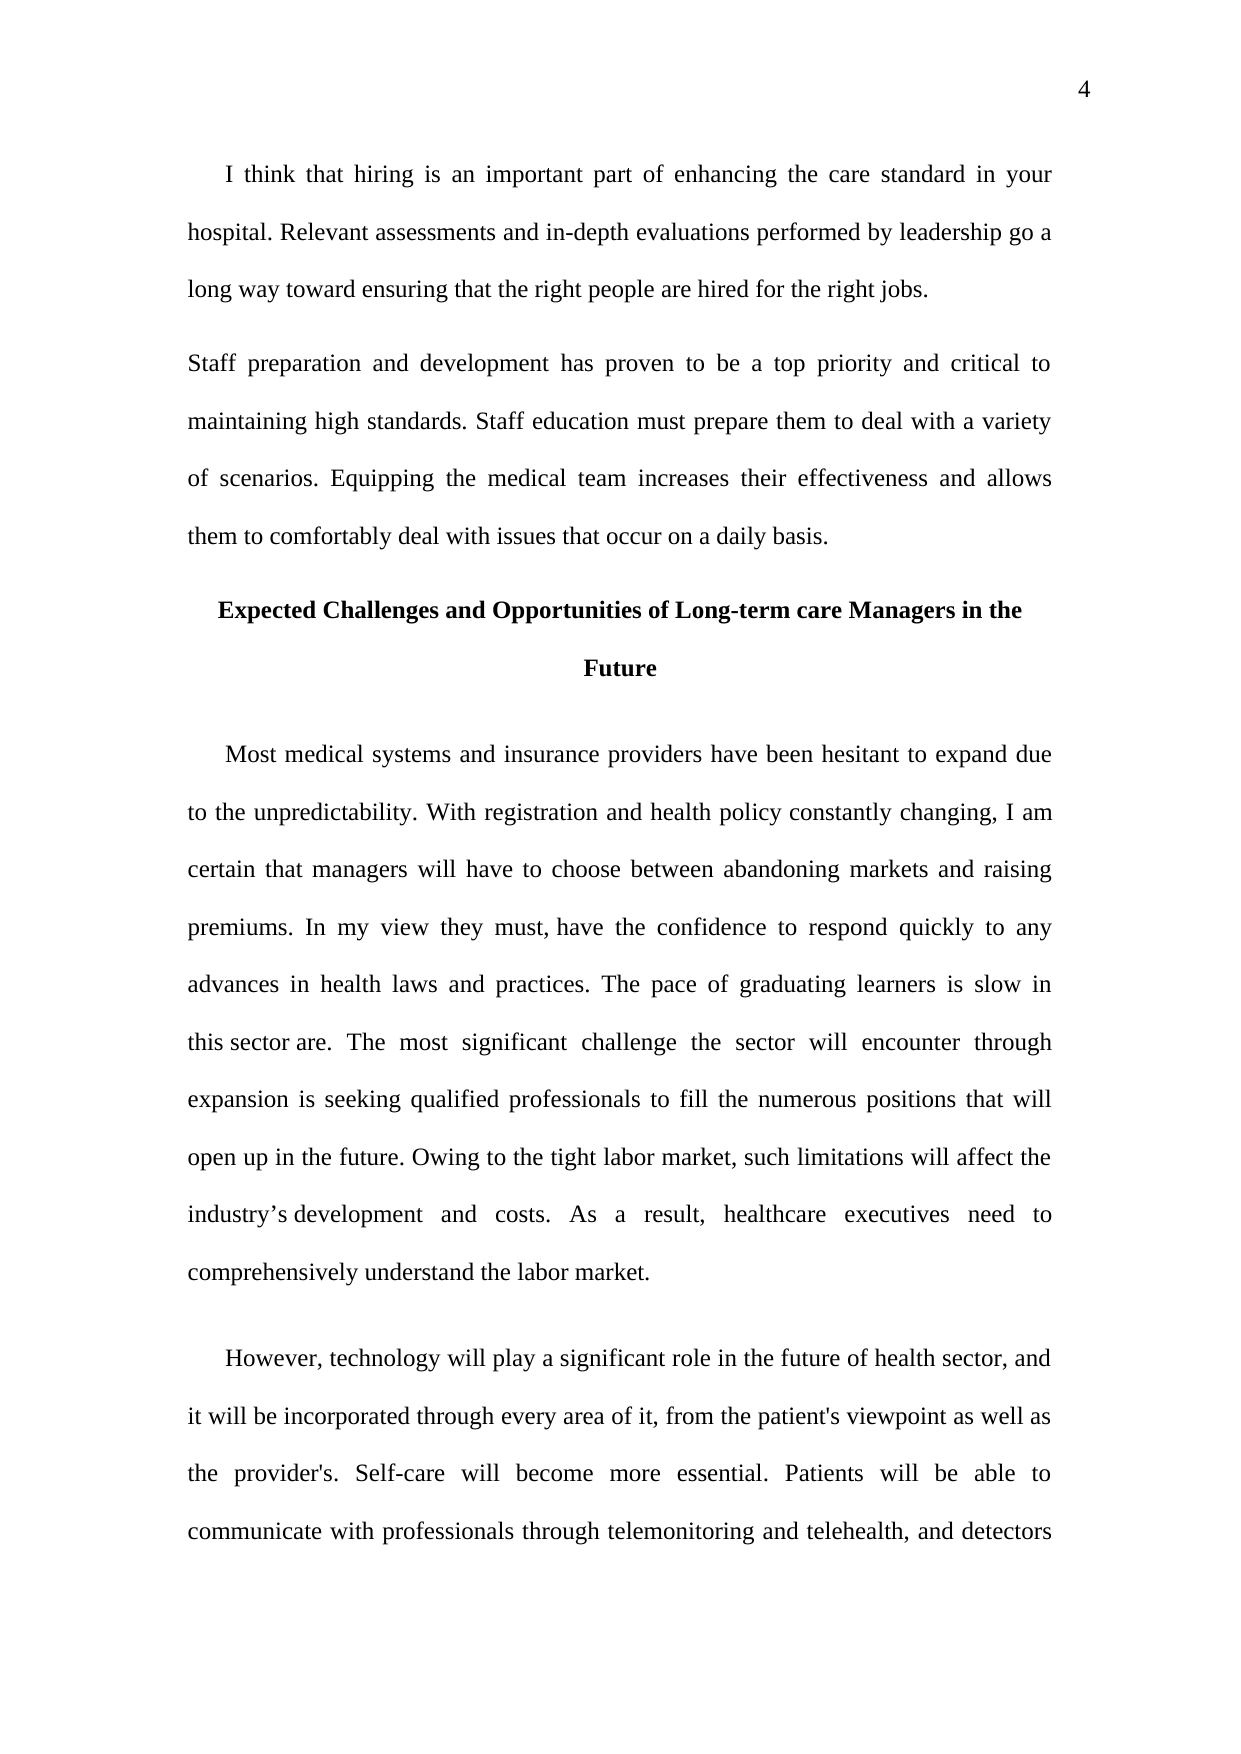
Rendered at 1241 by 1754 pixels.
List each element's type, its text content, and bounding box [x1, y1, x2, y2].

text I think that hiring is an important part of enhancing the care standard in your hospital. Relevant assessments and in-depth evaluations performed by leadership go a long way toward ensuring that the right people are hired for the right jobs. [187, 159, 1053, 303]
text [187, 1471, 1053, 1545]
text Staff preparation and development has proven to be a top priority and critical to maintaining high standards. Staff education must prepare them to deal with a variety of scenarios. Equipping the medical team increases their effectiveness and allows them to comfortably deal with issues that occur on a daily basis. [187, 348, 1053, 550]
text Expected Challenges and Opportunities of Long-term care Managers in the Future [187, 595, 1053, 681]
text Most medical systems and insurance providers have been hesitant to expand due to the unpredictability. With registration and health policy constantly changing, I am certain that managers will have to choose between abandoning markets and raising premiums. In my view they must, have the confidence to respond quickly to any advances in health laws and practices. The pace of graduating learners is slow in this sector are. The most significant challenge the sector will encounter through expansion is seeking qualified professionals to fill the numerous positions that will open up in the future. Owing to the tight labor market, such limitations will affect the industry’s development and costs. As a result, healthcare executives need to comprehensively understand the labor market. [187, 810, 1053, 1286]
text Most medical systems and insurance providers have been hesitant to expand due to the unpredictability. With registration and health policy constantly changing, I am certain that managers will have to choose between abandoning markets and raising premiums. In my view they must, have the confidence to respond quickly to any advances in health laws and practices. The pace of graduating learners is slow in this sector are. The most significant challenge the sector will encounter through expansion is seeking qualified professionals to fill the numerous positions that will open up in the future. Owing to the tight labor market, such limitations will affect the industry’s development and costs. As a result, healthcare executives need to comprehensively understand the labor market. [187, 739, 1053, 809]
